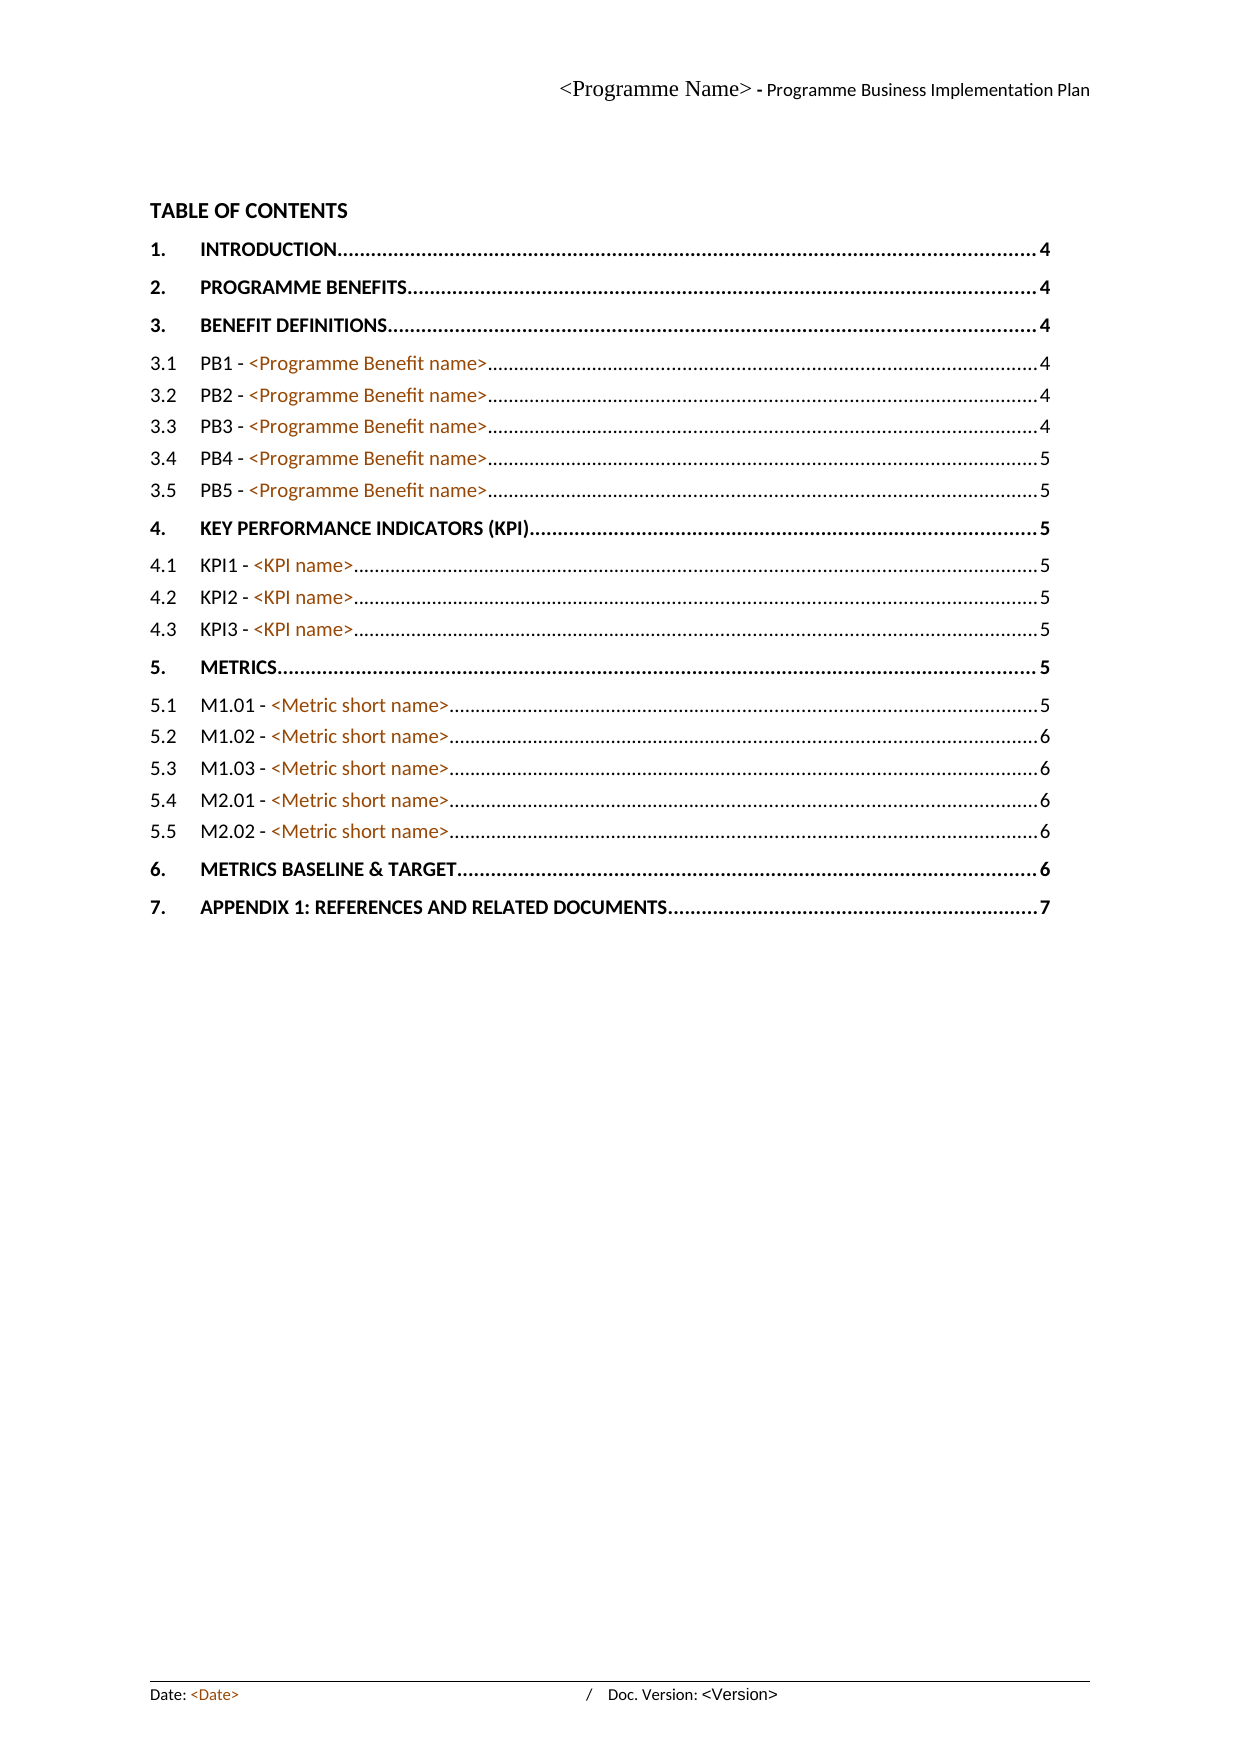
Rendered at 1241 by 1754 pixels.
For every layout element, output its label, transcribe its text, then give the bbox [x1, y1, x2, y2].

text 7. Appendix 1: References and Related Documents 7 [150, 894, 1015, 920]
text 3.2 PB2 - <Programme Benefit name> 4 [150, 382, 978, 407]
subtitle TABLE OF CONTENTS [150, 196, 1090, 224]
text 5.1 M1.01 - <Metric short name> 5 [150, 692, 978, 717]
text 3. Benefit Definitions 4 [150, 312, 1015, 338]
text 3.5 PB5 - <Programme Benefit name> 5 [150, 477, 978, 502]
text 3.4 PB4 - <Programme Benefit name> 5 [150, 445, 978, 471]
text 5. Metrics 5 [150, 654, 1015, 679]
text 5.4 M2.01 - <Metric short name> 6 [150, 787, 978, 812]
text 4. Key Performance Indicators (KPI) 5 [150, 515, 1015, 540]
text 1. Introduction 4 [150, 236, 1015, 262]
text 3.1 PB1 - <Programme Benefit name> 4 [150, 350, 978, 376]
text 5.3 M1.03 - <Metric short name> 6 [150, 755, 978, 781]
text 4.3 KPI3 - <KPI name> 5 [150, 616, 978, 641]
text 5.2 M1.02 - <Metric short name> 6 [150, 723, 978, 749]
text 2. Programme Benefits 4 [150, 274, 1015, 300]
text 5.5 M2.02 - <Metric short name> 6 [150, 818, 978, 844]
text 4.1 KPI1 - <KPI name> 5 [150, 553, 978, 578]
text 6. Metrics Baseline & Target 6 [150, 856, 1015, 882]
text 3.3 PB3 - <Programme Benefit name> 4 [150, 413, 978, 439]
text 4.2 KPI2 - <KPI name> 5 [150, 584, 978, 610]
